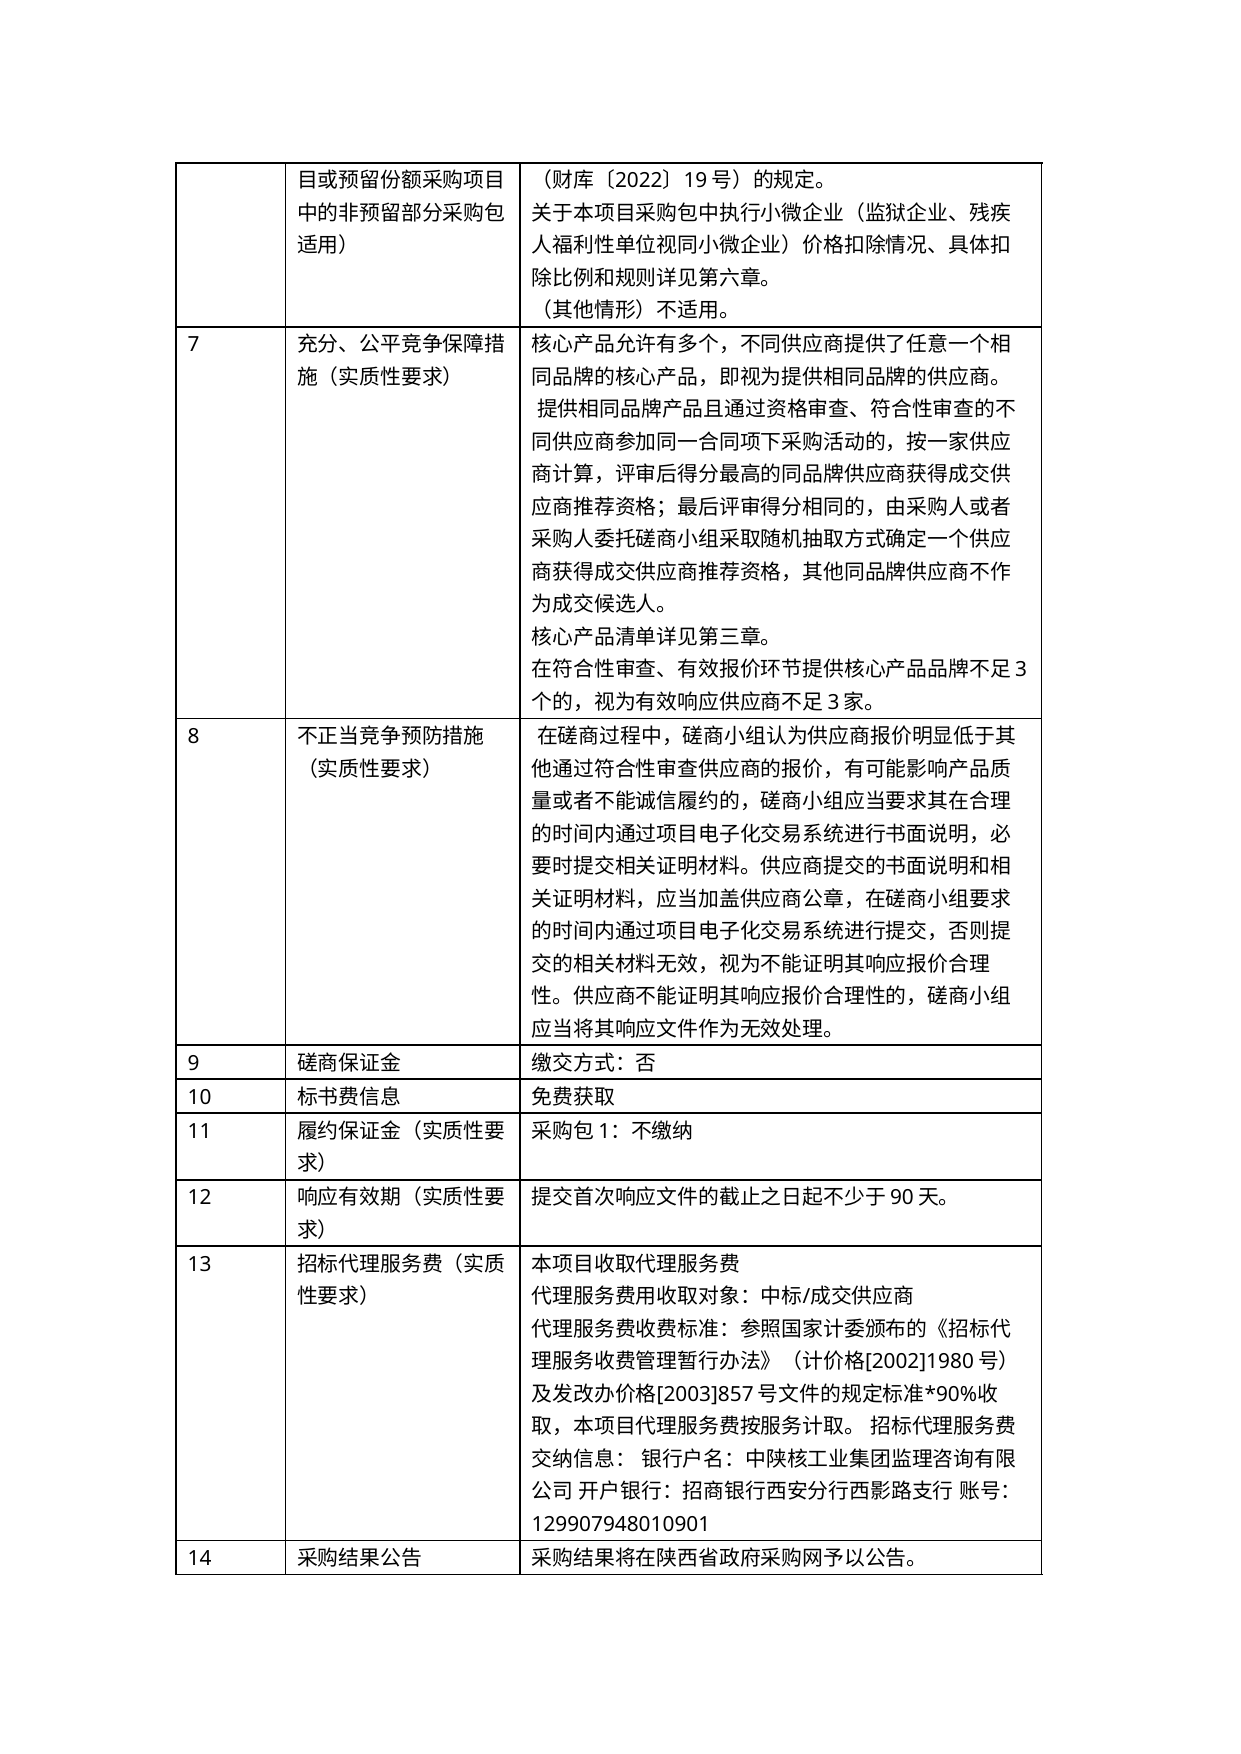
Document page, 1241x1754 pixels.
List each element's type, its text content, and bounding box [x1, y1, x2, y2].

table_cell 缴交方式：否 [521, 1046, 1041, 1078]
table_cell 6 [177, 164, 285, 326]
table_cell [521, 164, 1041, 326]
table_cell 免费获取 [521, 1080, 1041, 1112]
table_cell 标书费信息 [286, 1080, 519, 1112]
table_cell 本项目收取代理服务费 代理服务费用收取对象：中标/成交供应商 代理服务费收费标准：参照国家计委颁布的《招标代理服务收费管理暂行办法》（计价格[2002]1980号）及发改办价格[2003]857号文件的规定标准*90%收取，本项目代理服务费按服务计取。 招标代理服务费交纳信息： 银行户名：中陕核工业集团监理咨询有限公司 开户银行：招商银行西安分行西影路支行 账号：129907948010901 [521, 1247, 1041, 1539]
table_cell 采购结果公告 [286, 1541, 519, 1573]
table_cell 采购包1：不缴纳 [521, 1114, 1041, 1179]
table_cell 履约保证金（实质性要求） [286, 1114, 519, 1179]
table_cell 磋商保证金 [286, 1046, 519, 1078]
table_cell 8 [177, 719, 285, 1044]
table_cell 9 [177, 1046, 285, 1078]
table_cell 13 [177, 1247, 285, 1539]
table_cell 10 [177, 1080, 285, 1112]
table_cell 采购结果将在陕西省政府采购网予以公告。 [521, 1541, 1041, 1573]
table_cell 响应有效期（实质性要求） [286, 1181, 519, 1245]
table_cell 11 [177, 1114, 285, 1179]
table_cell 提交首次响应文件的截止之日起不少于90天。 [521, 1181, 1041, 1245]
table_cell 充分、公平竞争保障措施（实质性要求） [286, 328, 519, 718]
table_cell 14 [177, 1541, 285, 1573]
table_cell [286, 164, 519, 326]
table_cell 在磋商过程中，磋商小组认为供应商报价明显低于其他通过符合性审查供应商的报价，有可能影响产品质量或者不能诚信履约的，磋商小组应当要求其在合理的时间内通过项目电子化交易系统进行书面说明，必要时提交相关证明材料。供应商提交的书面说明和相关证明材料，应当加盖供应商公章，在磋商小组要求的时间内通过项目电子化交易系统进行提交，否则提交的相关材料无效，视为不能证明其响应报价合理性。供应商不能证明其响应报价合理性的，磋商小组应当将其响应文件作为无效处理。 [521, 719, 1041, 1044]
table_cell 核心产品允许有多个，不同供应商提供了任意一个相同品牌的核心产品，即视为提供相同品牌的供应商。 提供相同品牌产品且通过资格审查、符合性审查的不同供应商参加同一合同项下采购活动的，按一家供应商计算，评审后得分最高的同品牌供应商获得成交供应商推荐资格；最后评审得分相同的，由采购人或者采购人委托磋商小组采取随机抽取方式确定一个供应商获得成交供应商推荐资格，其他同品牌供应商不作为成交候选人。 核心产品清单详见第三章。 在符合性审查、有效报价环节提供核心产品品牌不足3个的，视为有效响应供应商不足3家。 [521, 328, 1041, 718]
table_cell 不正当竞争预防措施（实质性要求） [286, 719, 519, 1044]
table_cell 7 [177, 328, 285, 718]
table_cell 招标代理服务费（实质性要求） [286, 1247, 519, 1539]
table_cell 12 [177, 1181, 285, 1245]
